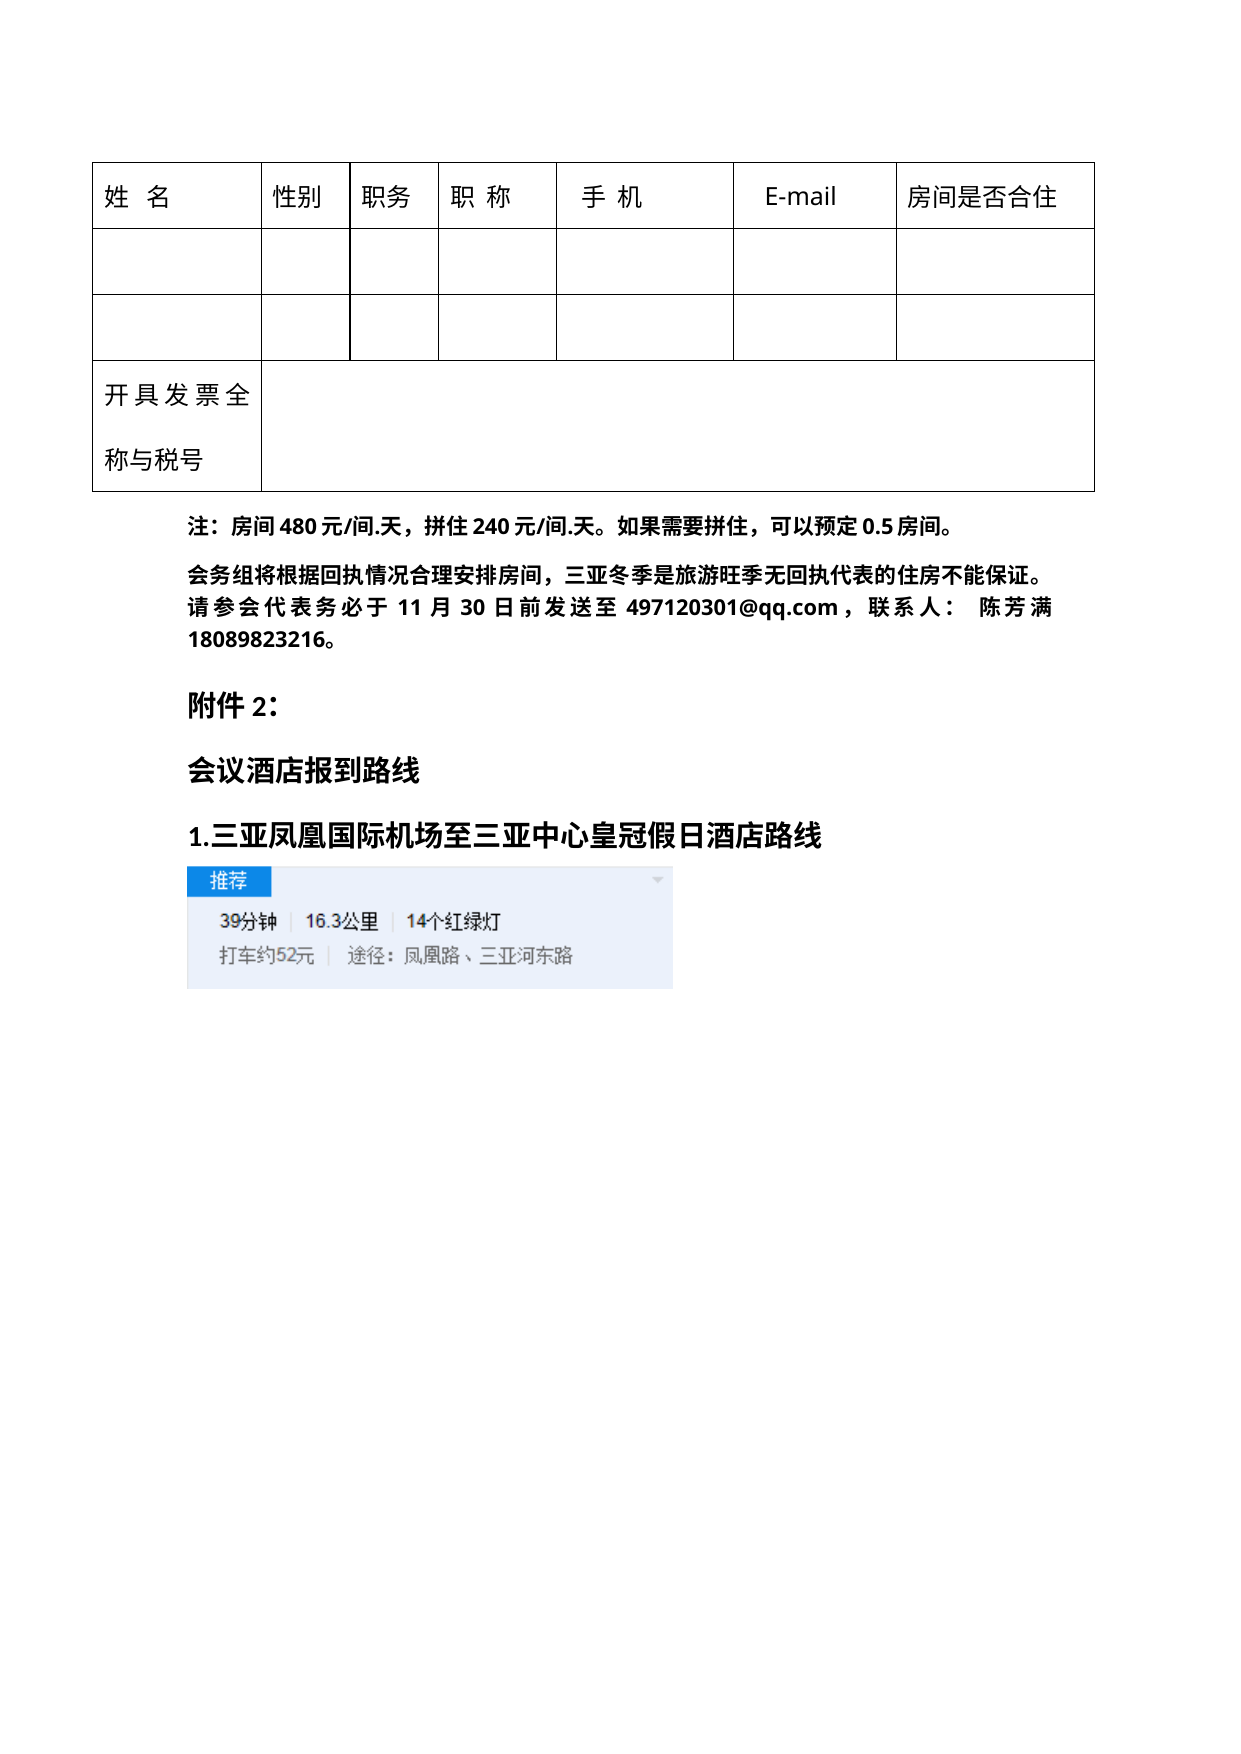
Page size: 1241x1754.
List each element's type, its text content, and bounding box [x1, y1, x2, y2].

table_cell [93, 295, 261, 360]
table_cell [93, 229, 261, 294]
table_cell 职务 [351, 163, 438, 228]
table_cell [439, 295, 556, 360]
table_cell 性别 [262, 163, 349, 228]
picture [187, 865, 673, 989]
table_cell 职 称 [439, 163, 556, 228]
text 会务组将根据回执情况合理安排房间，三亚冬季是旅游旺季无回执代表的住房不能保证。请参会代表务必于11月30日前发送至497120301@qq.com，联系人： 陈芳满 18089823216。 [187, 557, 1053, 655]
text 1.三亚凤凰国际机场至三亚中心皇冠假日酒店路线 [187, 801, 1053, 866]
table_cell [262, 295, 349, 360]
table_cell 房间是否合住 [897, 163, 1094, 228]
table_cell [734, 295, 896, 360]
table_cell E-mail [734, 163, 896, 228]
table_cell [897, 229, 1094, 294]
text 会议酒店报到路线 [187, 736, 1053, 801]
table_cell [557, 229, 733, 294]
text 注：房间480元/间.天，拼住240元/间.天。如果需要拼住，可以预定0.5房间。 [187, 508, 1053, 541]
table_cell [351, 229, 438, 294]
table_cell [557, 295, 733, 360]
table_cell 开具发票全称与税号 [93, 361, 261, 491]
table_cell [897, 295, 1094, 360]
table_cell [262, 229, 349, 294]
table_cell [262, 361, 1094, 491]
text 附件2： [187, 671, 1053, 736]
table_cell [439, 229, 556, 294]
table_cell [734, 229, 896, 294]
table_cell 姓 名 [93, 163, 261, 228]
table_cell [351, 295, 438, 360]
table_cell 手 机 [557, 163, 733, 228]
